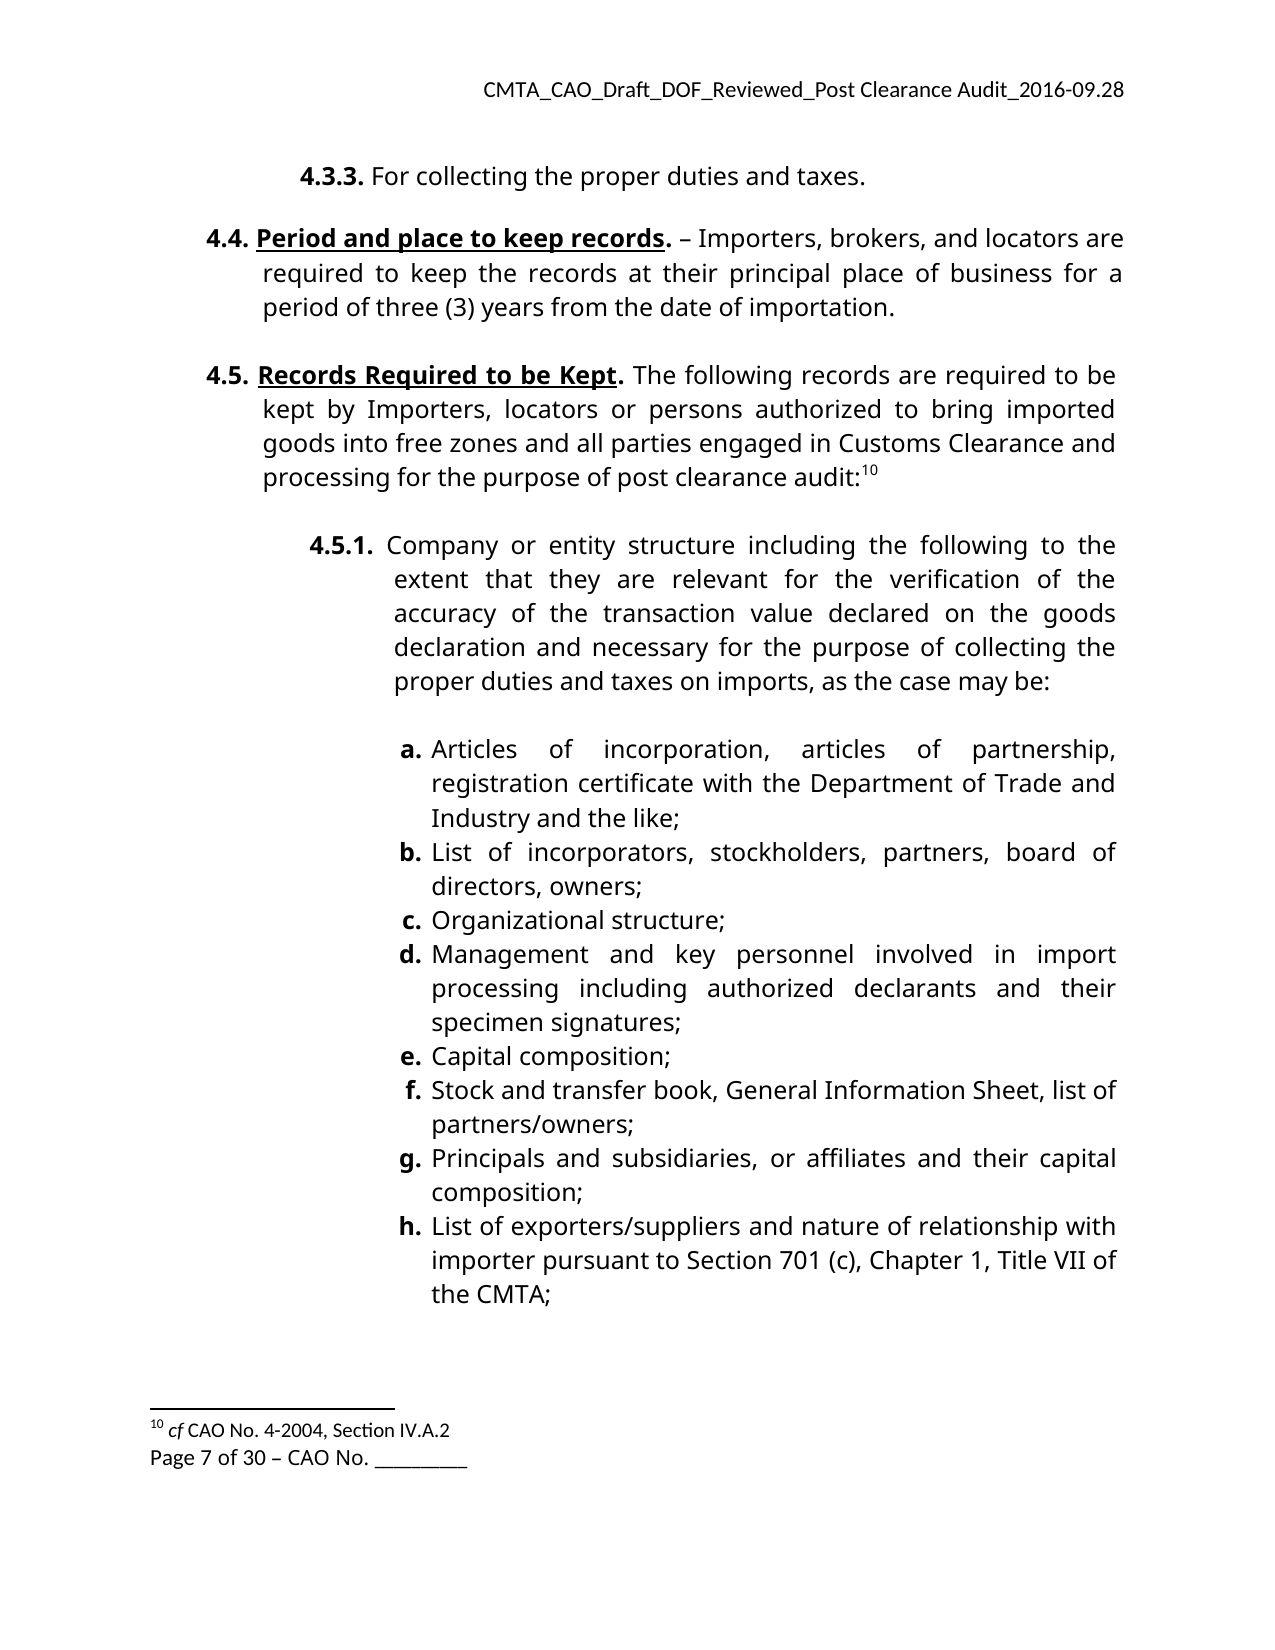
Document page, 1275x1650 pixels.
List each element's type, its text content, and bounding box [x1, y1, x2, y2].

text 4.4. Period and place to keep records. – Importers, brokers, and locators are required to keep the records at their principal place of business for a period of three (3) years from the date of importation. [206, 221, 1125, 323]
list List of incorporators, stockholders, partners, board of directors, owners; [422, 834, 1117, 902]
list Principals and subsidiaries, or affiliates and their capital composition; [422, 1141, 1117, 1209]
list Stock and transfer book, General Information Sheet, list of partners/owners; [422, 1073, 1117, 1141]
text 4.5. Records Required to be Kept. The following records are required to be kept by Importers, locators or persons authorized to bring imported goods into free zones and all parties engaged in Customs Clearance and processing for the purpose of post clearance audit: [206, 357, 1117, 494]
text 4.5.1. Company or entity structure including the following to the extent that they are relevant for the verification of the accuracy of the transaction value declared on the goods declaration and necessary for the purpose of collecting the proper duties and taxes on imports, as the case may be: [309, 528, 1117, 698]
list Organizational structure; [422, 902, 1117, 936]
list Management and key personnel involved in import processing including authorized declarants and their specimen signatures; [422, 936, 1117, 1039]
text 4.3.3. For collecting the proper duties and taxes. [253, 159, 1125, 221]
list Capital composition; [422, 1039, 1117, 1073]
list List of exporters/suppliers and nature of relationship with importer pursuant to Section 701 (c), Chapter 1, Title VII of the CMTA; [422, 1209, 1117, 1311]
list Articles of incorporation, articles of partnership, registration certificate with the Department of Trade and Industry and the like; [422, 732, 1117, 834]
